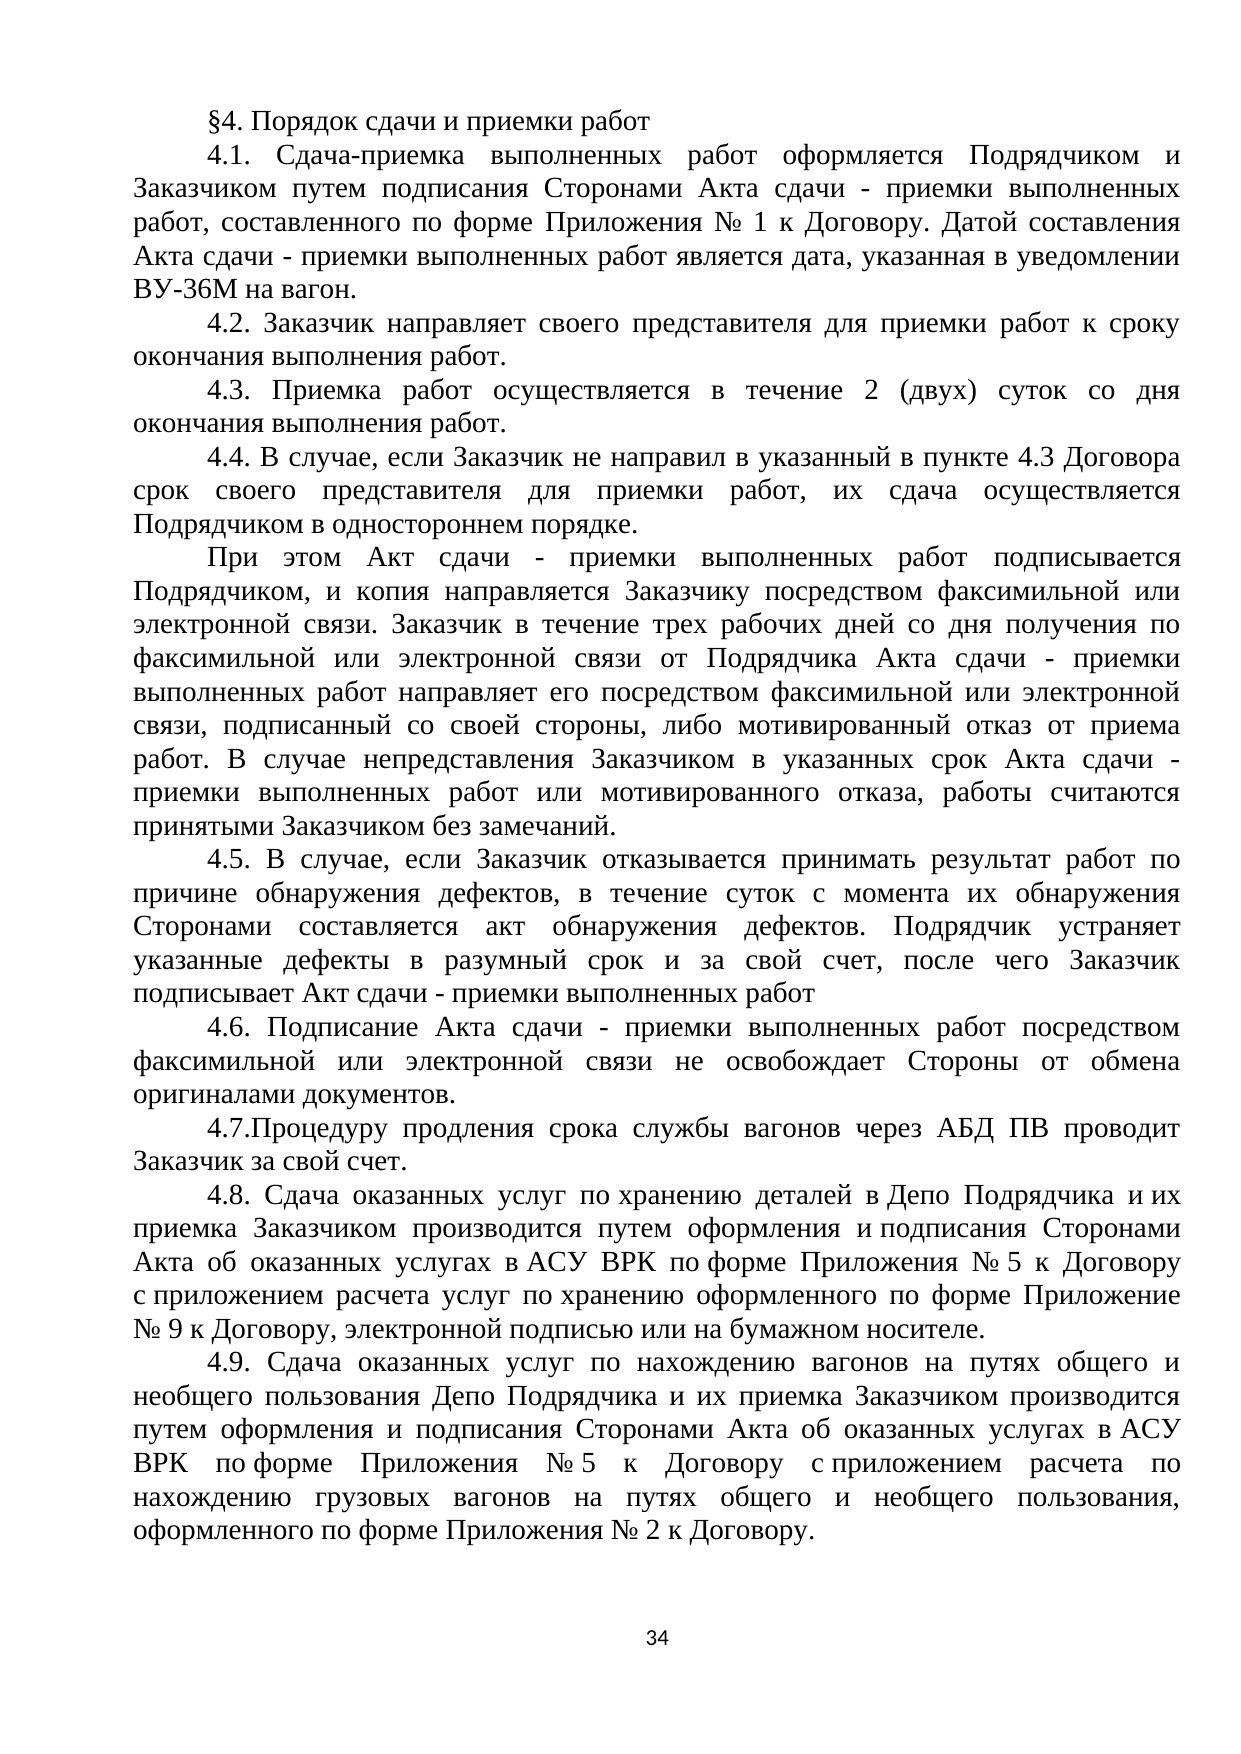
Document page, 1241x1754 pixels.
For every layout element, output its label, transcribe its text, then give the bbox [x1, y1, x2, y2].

text §4. Порядок сдачи и приемки работ [133, 103, 1181, 137]
text 4.1. Сдача-приемка выполненных работ оформляется Подрядчиком и Заказчиком путем подписания Сторонами Акта сдачи - приемки выполненных работ, составленного по форме Приложения № 1 к Договору. Датой составления Акта сдачи - приемки выполненных работ является дата, указанная в уведомлении ВУ-36М на вагон. [133, 137, 1181, 305]
text 4.8. Сдача оказанных услуг по хранению деталей в Депо Подрядчика и их приемка Заказчиком производится путем оформления и подписания Сторонами Акта об оказанных услугах в АСУ ВРК по форме Приложения № 5 к Договору с приложением расчета услуг по хранению оформленного по форме Приложение № 9 к Договору, электронной подписью или на бумажном носителе. [133, 1177, 1181, 1344]
text 4.6. Подписание Акта сдачи - приемки выполненных работ посредством факсимильной или электронной связи не освобождает Стороны от обмена оригиналами документов. [133, 1009, 1181, 1110]
text 4.9. Сдача оказанных услуг по нахождению вагонов на путях общего и необщего пользования Депо Подрядчика и их приемка Заказчиком производится путем оформления и подписания Сторонами Акта об оказанных услугах в АСУ ВРК по форме Приложения № 5 к Договору с приложением расчета по нахождению грузовых вагонов на путях общего и необщего пользования, оформленного по форме Приложения № 2 к Договору. [133, 1344, 1181, 1546]
text 4.7.Процедуру продления срока службы вагонов через АБД ПВ проводит Заказчик за свой счет. [133, 1110, 1181, 1177]
text 4.2. Заказчик направляет своего представителя для приемки работ к сроку окончания выполнения работ. [133, 305, 1181, 372]
text При этом Акт сдачи - приемки выполненных работ подписывается Подрядчиком, и копия направляется Заказчику посредством факсимильной или электронной связи. Заказчик в течение трех рабочих дней со дня получения по факсимильной или электронной связи от Подрядчика Акта сдачи - приемки выполненных работ направляет его посредством факсимильной или электронной связи, подписанный со своей стороны, либо мотивированный отказ от приема работ. В случае непредставления Заказчиком в указанных срок Акта сдачи - приемки выполненных работ или мотивированного отказа, работы считаются принятыми Заказчиком без замечаний. [133, 539, 1181, 841]
text 4.5. В случае, если Заказчик отказывается принимать результат работ по причине обнаружения дефектов, в течение суток с момента их обнаружения Сторонами составляется акт обнаружения дефектов. Подрядчик устраняет указанные дефекты в разумный срок и за свой счет, после чего Заказчик подписывает Акт сдачи - приемки выполненных работ [133, 841, 1181, 1009]
text 4.4. В случае, если Заказчик не направил в указанный в пункте 4.3 Договора срок своего представителя для приемки работ, их сдача осуществляется Подрядчиком в одностороннем порядке. [133, 439, 1181, 539]
text 4.3. Приемка работ осуществляется в течение 2 (двух) суток со дня окончания выполнения работ. [133, 372, 1181, 439]
